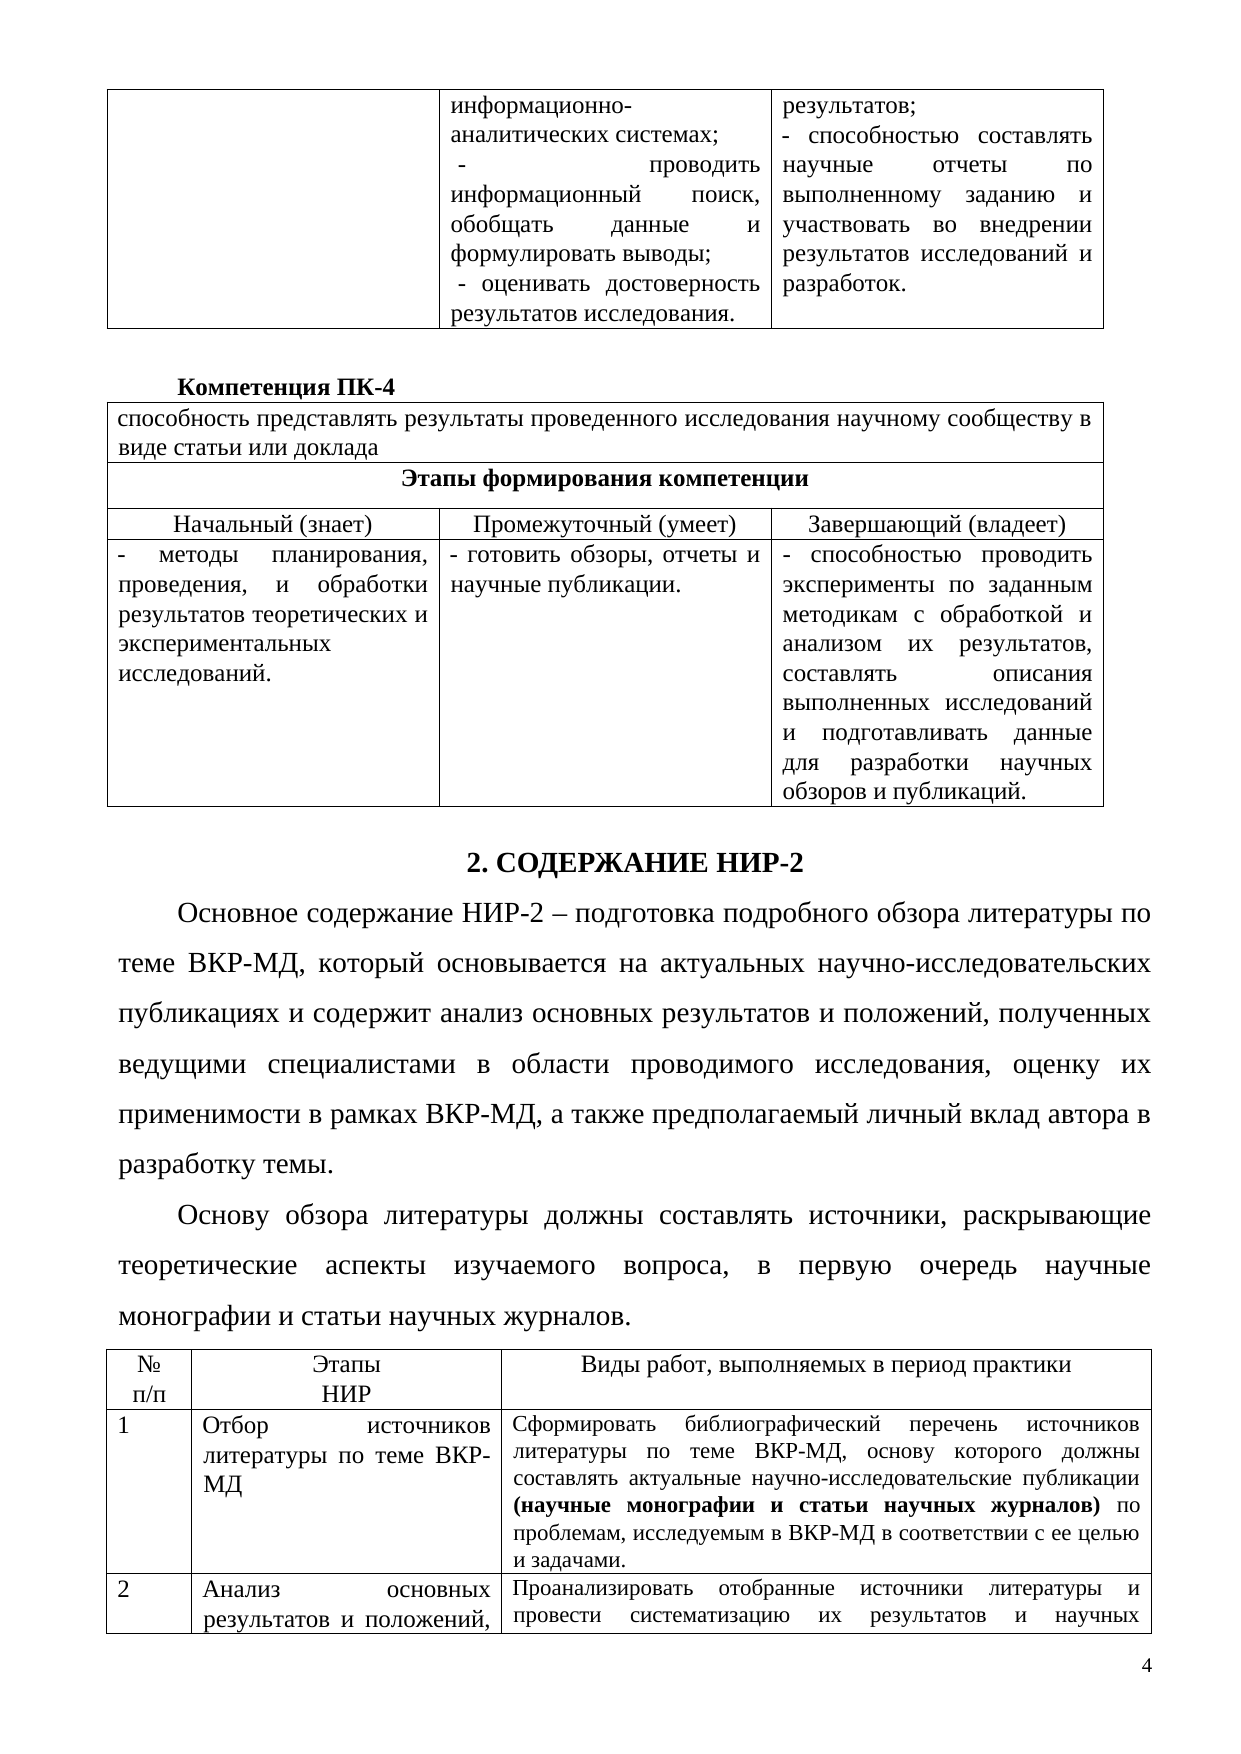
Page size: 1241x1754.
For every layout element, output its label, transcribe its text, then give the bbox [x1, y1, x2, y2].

table_header Виды работ, выполняемых в период практики [502, 1350, 1151, 1409]
table_cell Отбор источников литературы по теме ВКР-МД [192, 1410, 501, 1573]
table_cell - методы планирования, проведения, и обработки результатов теоретических и экспериментальных исследований. [108, 540, 439, 806]
table_cell Начальный (знает) [108, 509, 439, 538]
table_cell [772, 90, 1103, 328]
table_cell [502, 1574, 1151, 1633]
subtitle 2. СОДЕРЖАНИЕ НИР-2 [118, 845, 1152, 878]
table_cell Промежуточный (умеет) [440, 509, 771, 538]
text Основу обзора литературы должны составлять источники, раскрывающие теоретические аспекты изучаемого вопроса, в первую очередь научные монографии и статьи научных журналов. [118, 1197, 1152, 1331]
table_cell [108, 90, 439, 328]
table_cell 1 [107, 1410, 191, 1573]
table_cell Завершающий (владеет) [772, 509, 1103, 538]
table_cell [192, 1574, 501, 1633]
table_cell 2 [107, 1574, 191, 1633]
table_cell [440, 90, 771, 328]
text Основное содержание НИР-2 – подготовка подробного обзора литературы по теме ВКР-МД, который основывается на актуальных научно-исследовательских публикациях и содержит анализ основных результатов и положений, полученных ведущими специалистами в области проводимого исследования, оценку их применимости в рамках ВКР-МД, а также предполагаемый личный вклад автора в разработку темы. [118, 895, 1152, 1180]
table_cell Сформировать библиографический перечень источников литературы по теме ВКР-МД, основу которого должны составлять актуальные научно-исследовательские публикации (научные монографии и статьи научных журналов) по проблемам, исследуемым в ВКР-МД в соответствии с ее целью и задачами. [502, 1410, 1151, 1573]
table_header способность представлять результаты проведенного исследования научному сообществу в виде статьи или доклада [108, 403, 1103, 462]
text Компетенция ПК-4 [177, 372, 1152, 401]
table_header Этапы НИР [192, 1350, 501, 1409]
table_header № п/п [107, 1350, 191, 1409]
table_cell - готовить обзоры, отчеты и научные публикации. [440, 540, 771, 806]
table_cell - способностью проводить эксперименты по заданным методикам с обработкой и анализом их результатов, составлять описания выполненных исследований и подготавливать данные для разработки научных обзоров и публикаций. [772, 540, 1103, 806]
table_cell Этапы формирования компетенции [108, 463, 1103, 508]
